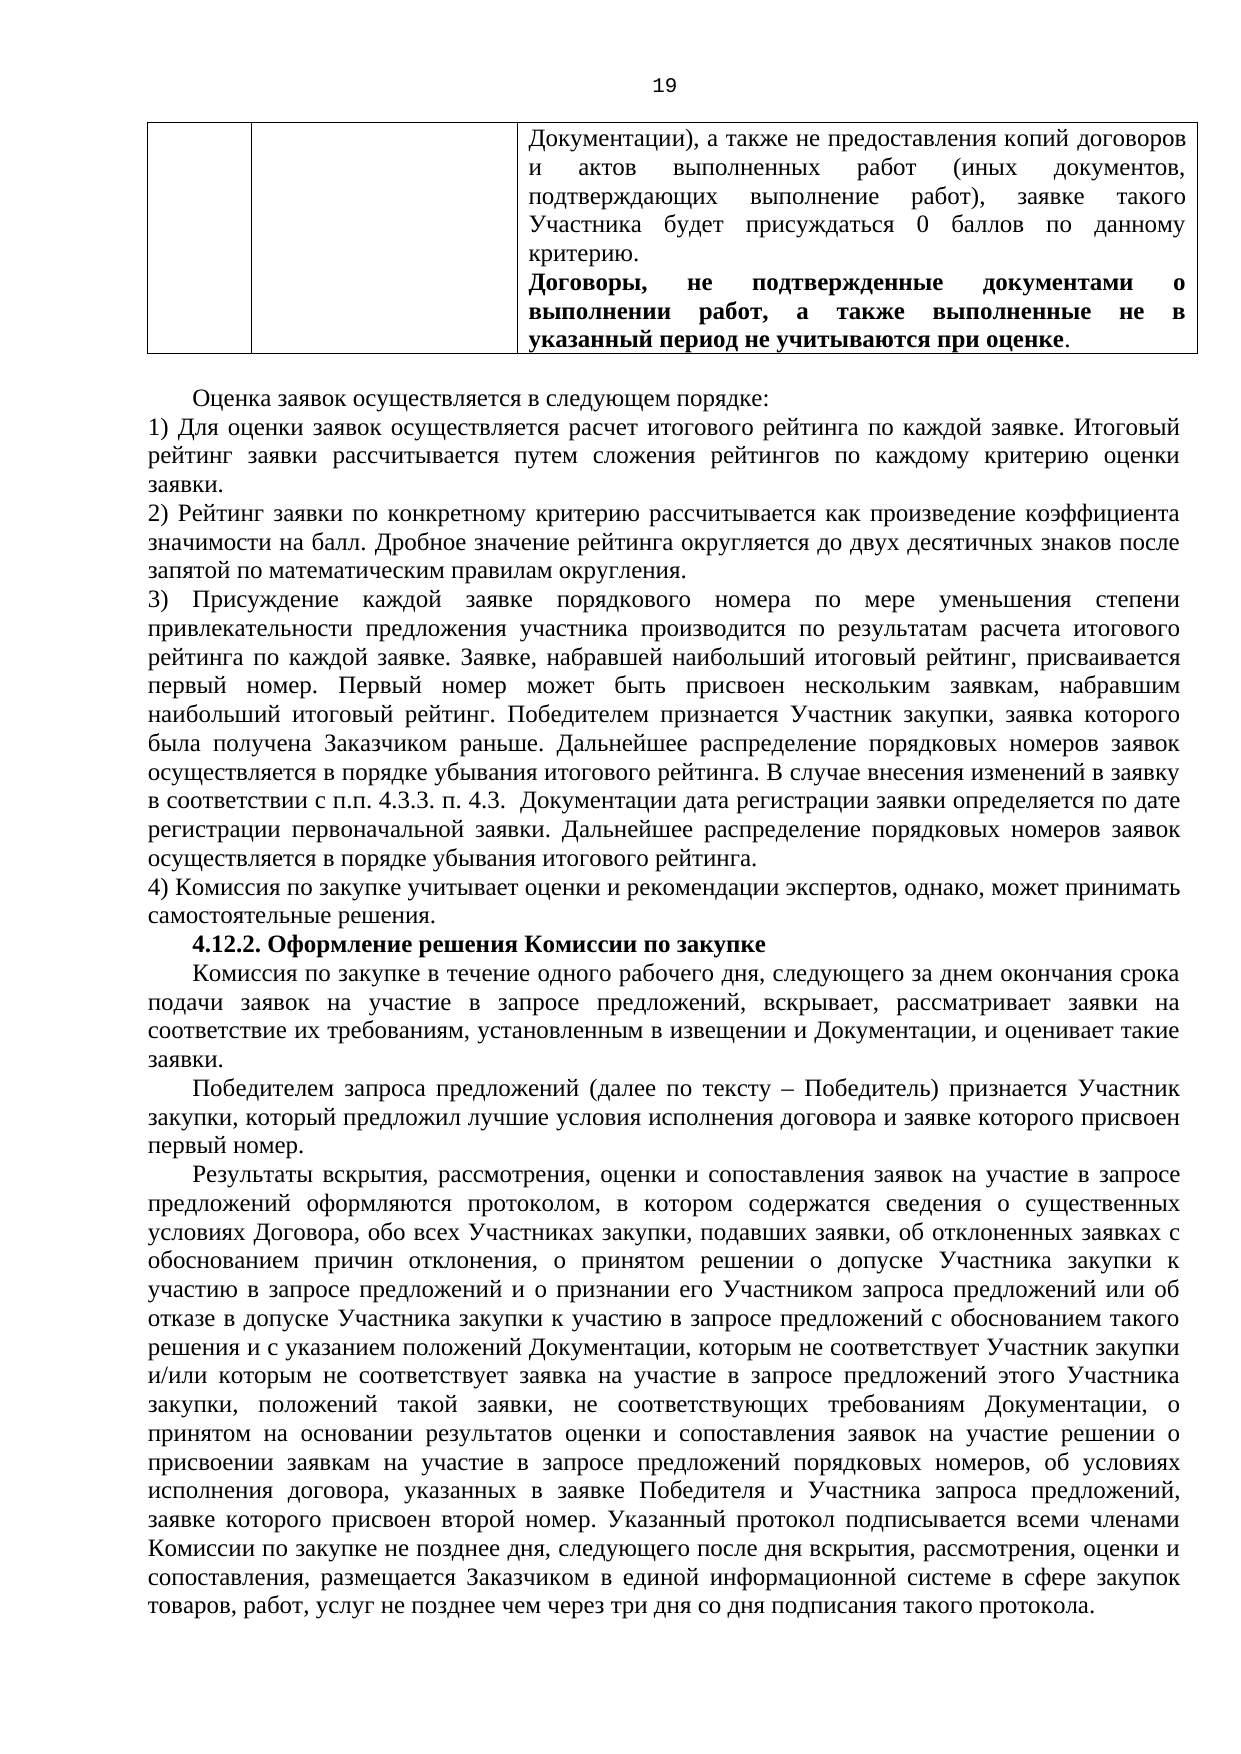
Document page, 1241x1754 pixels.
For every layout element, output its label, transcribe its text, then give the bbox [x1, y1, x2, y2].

text 4) Комиссия по закупке учитывает оценки и рекомендации экспертов, однако, может принимать самостоятельные решения. [148, 872, 1181, 929]
text 4.12.2. Оформление решения Комиссии по закупке [148, 929, 1181, 958]
text Результаты вскрытия, рассмотрения, оценки и сопоставления заявок на участие в запросе предложений оформляются протоколом, в котором содержатся сведения о существенных условиях Договора, обо всех Участниках закупки, подавших заявки, об отклоненных заявках с обоснованием причин отклонения, о принятом решении о допуске Участника закупки к участию в запросе предложений и о признании его Участником запроса предложений или об отказе в допуске Участника закупки к участию в запросе предложений с обоснованием такого решения и с указанием положений Документации, которым не соответствует Участник закупки и/или которым не соответствует заявка на участие в запросе предложений этого Участника закупки, положений такой заявки, не соответствующих требованиям Документации, о принятом на основании результатов оценки и сопоставления заявок на участие решении о присвоении заявкам на участие в запросе предложений порядковых номеров, об условиях исполнения договора, указанных в заявке Победителя и Участника запроса предложений, заявке которого присвоен второй номер. Указанный протокол подписывается всеми членами Комиссии по закупке не позднее дня, следующего после дня вскрытия, рассмотрения, оценки и сопоставления, размещается Заказчиком в единой информационной системе в сфере закупок товаров, работ, услуг не позднее чем через три дня со дня подписания такого протокола. [148, 1159, 1181, 1619]
text 3) Присуждение каждой заявке порядкового номера по мере уменьшения степени привлекательности предложения участника производится по результатам расчета итогового рейтинга по каждой заявке. Заявке, набравшей наибольший итоговый рейтинг, присваивается первый номер. Первый номер может быть присвоен нескольким заявкам, набравшим наибольший итоговый рейтинг. Победителем признается Участник закупки, заявка которого была получена Заказчиком раньше. Дальнейшее распределение порядковых номеров заявок осуществляется в порядке убывания итогового рейтинга. В случае внесения изменений в заявку в соответствии с п.п. 4.3.3. п. 4.3. Документации дата регистрации заявки определяется по дате регистрации первоначальной заявки. Дальнейшее распределение порядковых номеров заявок осуществляется в порядке убывания итогового рейтинга. [148, 584, 1181, 872]
text Комиссия по закупке в течение одного рабочего дня, следующего за днем окончания срока подачи заявок на участие в запросе предложений, вскрывает, рассматривает заявки на соответствие их требованиям, установленным в извещении и Документации, и оценивает такие заявки. [148, 958, 1181, 1073]
text 2) Рейтинг заявки по конкретному критерию рассчитывается как произведение коэффициента значимости на балл. Дробное значение рейтинга округляется до двух десятичных знаков после запятой по математическим правилам округления. [148, 498, 1181, 584]
text Победителем запроса предложений (далее по тексту – Победитель) признается Участник закупки, который предложил лучшие условия исполнения договора и заявке которого присвоен первый номер. [148, 1073, 1181, 1159]
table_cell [518, 123, 1197, 353]
table_cell 3. [148, 123, 251, 353]
text 1) Для оценки заявок осуществляется расчет итогового рейтинга по каждой заявке. Итоговый рейтинг заявки рассчитывается путем сложения рейтингов по каждому критерию оценки заявки. [148, 412, 1181, 498]
text Оценка заявок осуществляется в следующем порядке: [148, 383, 1181, 412]
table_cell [252, 123, 517, 353]
